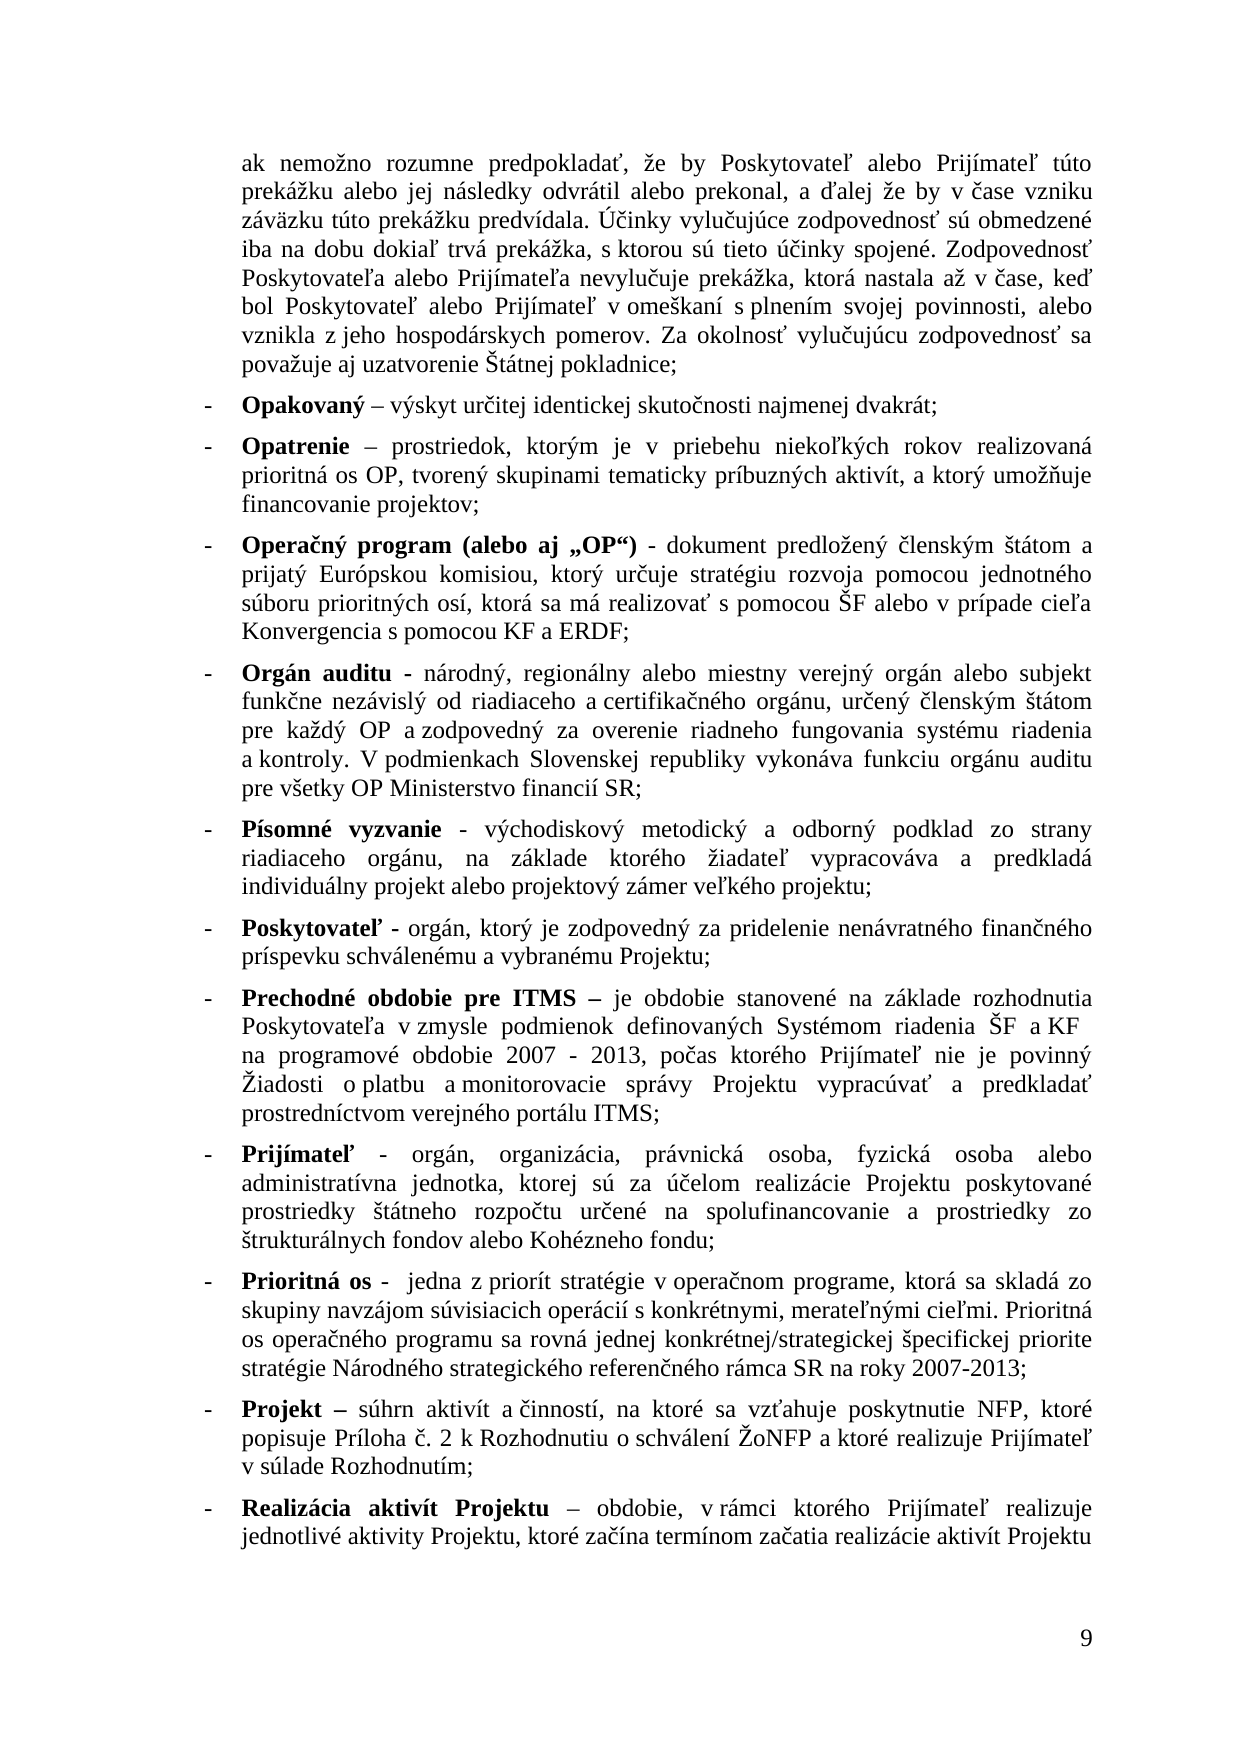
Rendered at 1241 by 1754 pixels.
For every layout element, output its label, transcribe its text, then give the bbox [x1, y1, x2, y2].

list Poskytovateľ - orgán, ktorý je zodpovedný za pridelenie nenávratného finančného príspevku schválenému a vybranému Projektu; [204, 913, 1093, 970]
list Prijímateľ - orgán, organizácia, právnická osoba, fyzická osoba alebo administratívna jednotka, ktorej sú za účelom realizácie Projektu poskytované prostriedky štátneho rozpočtu určené na spolufinancovanie a prostriedky zo štrukturálnych fondov alebo Kohézneho fondu; [204, 1139, 1093, 1254]
list Prioritná os - jedna z priorít stratégie v operačnom programe, ktorá sa skladá zo skupiny navzájom súvisiacich operácií s konkrétnymi, merateľnými cieľmi. Prioritná os operačného programu sa rovná jednej konkrétnej/strategickej špecifickej priorite stratégie Národného strategického referenčného rámca SR na roky 2007-2013; [204, 1266, 1093, 1381]
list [204, 148, 1093, 378]
list Operačný program (alebo aj „OP“) - dokument predložený členským štátom a prijatý Európskou komisiou, ktorý určuje stratégiu rozvoja pomocou jednotného súboru prioritných osí, ktorá sa má realizovať s pomocou ŠF alebo v prípade cieľa Konvergencia s pomocou KF a ERDF; [204, 530, 1093, 645]
list Písomné vyzvanie - východiskový metodický a odborný podklad zo strany riadiaceho orgánu, na základe ktorého žiadateľ vypracováva a predkladá individuálny projekt alebo projektový zámer veľkého projektu; [204, 814, 1093, 900]
list Projekt – súhrn aktivít a činností, na ktoré sa vzťahuje poskytnutie NFP, ktoré popisuje Príloha č. 2 k Rozhodnutiu o schválení ŽoNFP a ktoré realizuje Prijímateľ v súlade Rozhodnutím; [204, 1394, 1093, 1480]
list Prechodné obdobie pre ITMS – je obdobie stanovené na základe rozhodnutia Poskytovateľa v zmysle podmienok definovaných Systémom riadenia ŠF a KF na programové obdobie 2007 - 2013, počas ktorého Prijímateľ nie je povinný Žiadosti o platbu a monitorovacie správy Projektu vypracúvať a predkladať prostredníctvom verejného portálu ITMS; [204, 983, 1093, 1126]
list Orgán auditu - národný, regionálny alebo miestny verejný orgán alebo subjekt funkčne nezávislý od riadiaceho a certifikačného orgánu, určený členským štátom pre každý OP a zodpovedný za overenie riadneho fungovania systému riadenia a kontroly. V podmienkach Slovenskej republiky vykonáva funkciu orgánu auditu pre všetky OP Ministerstvo financií SR; [204, 658, 1093, 801]
list Opakovaný – výskyt určitej identickej skutočnosti najmenej dvakrát; [204, 390, 1093, 419]
list Opatrenie – prostriedok, ktorým je v priebehu niekoľkých rokov realizovaná prioritná os OP, tvorený skupinami tematicky príbuzných aktivít, a ktorý umožňuje financovanie projektov; [204, 431, 1093, 518]
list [204, 1493, 1093, 1550]
